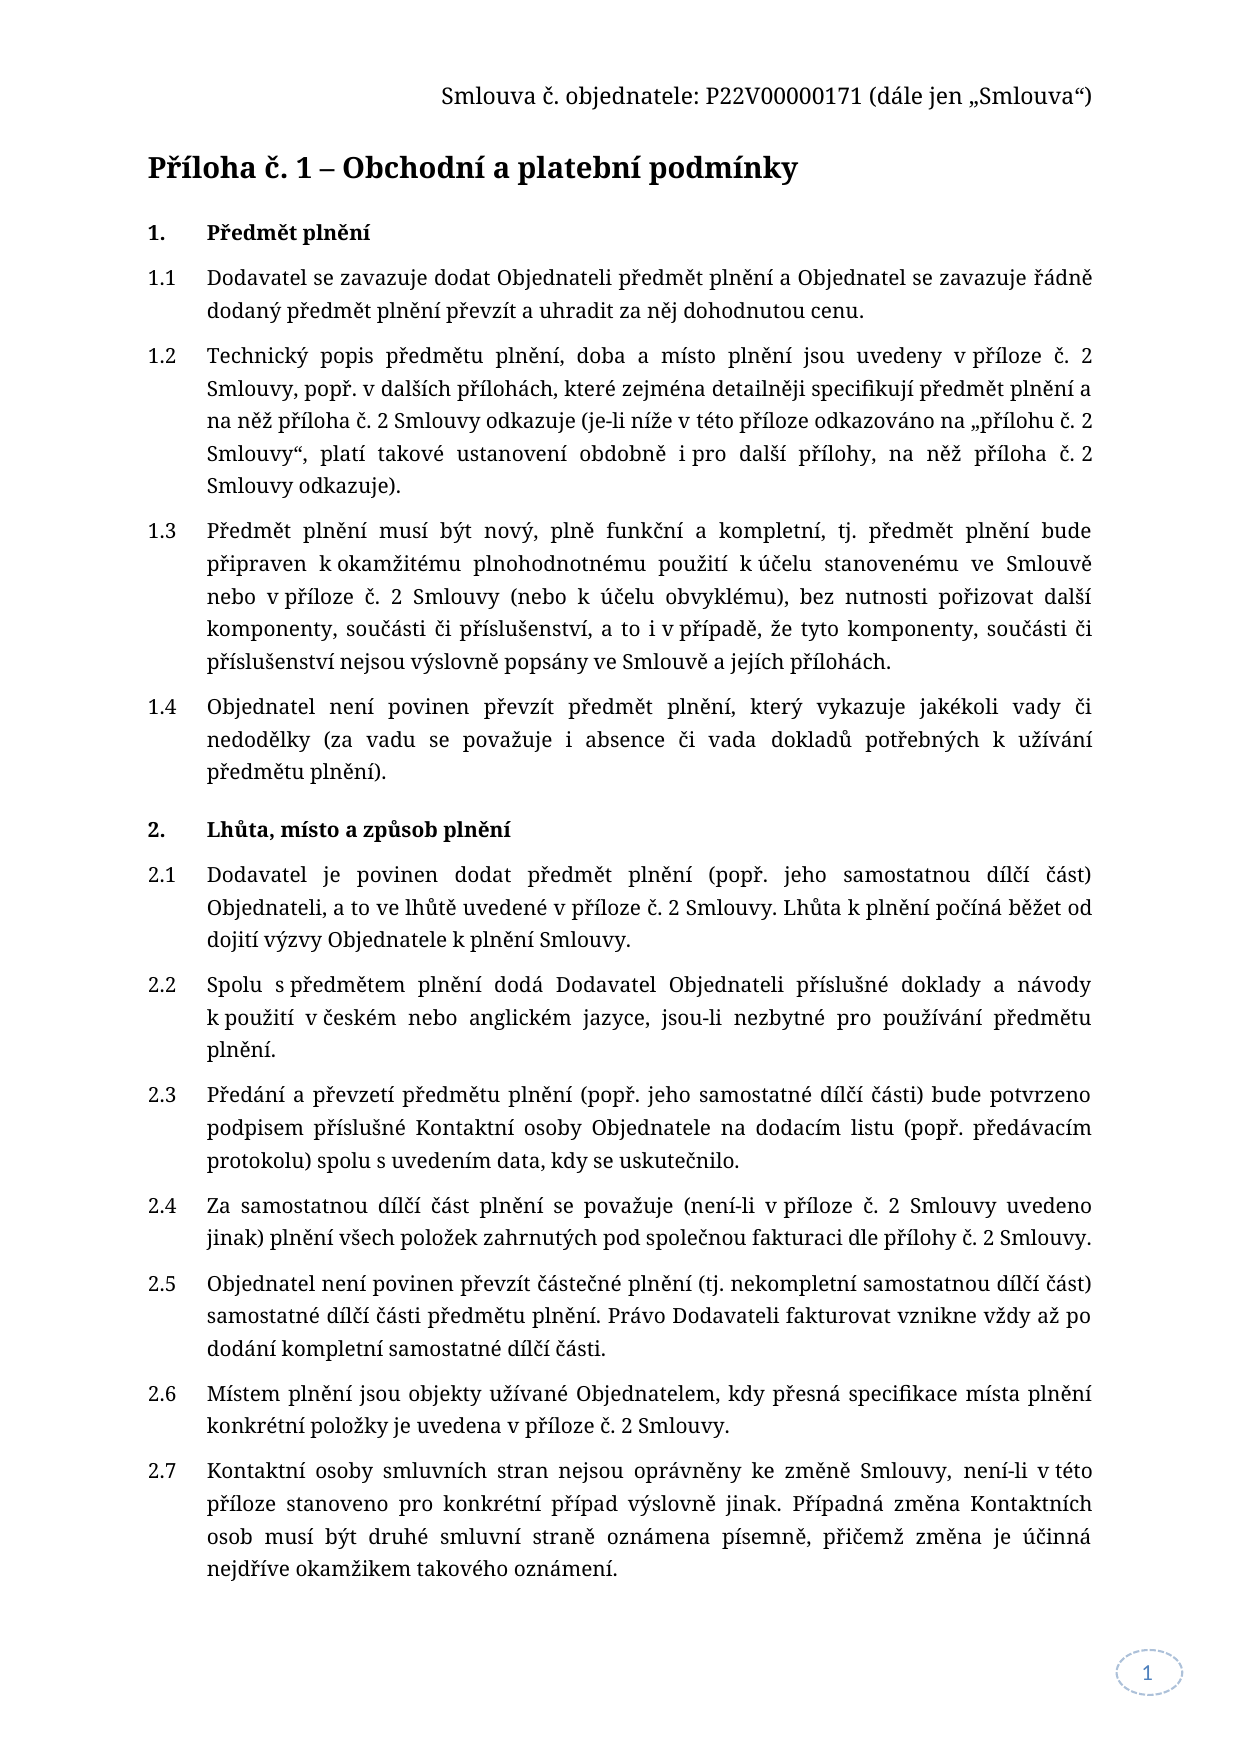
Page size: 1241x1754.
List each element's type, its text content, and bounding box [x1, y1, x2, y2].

list Místem plnění jsou objekty užívané Objednatelem, kdy přesná specifikace místa plnění konkrétní položky je uvedena v příloze č. 2 Smlouvy. [148, 1379, 1093, 1440]
list Objednatel není povinen převzít částečné plnění (tj. nekompletní samostatnou dílčí část) samostatné dílčí části předmětu plnění. Právo Dodavateli fakturovat vznikne vždy až po dodání kompletní samostatné dílčí části. [148, 1269, 1093, 1362]
list Objednatel není povinen převzít předmět plnění, který vykazuje jakékoli vady či nedodělky (za vadu se považuje i absence či vada dokladů potřebných k užívání předmětu plnění). [148, 692, 1093, 786]
list Dodavatel je povinen dodat předmět plnění (popř. jeho samostatnou dílčí část) Objednateli, a to ve lhůtě uvedené v příloze č. 2 Smlouvy. Lhůta k plnění počíná běžet od dojití výzvy Objednatele k plnění Smlouvy. [148, 860, 1093, 954]
list Technický popis předmětu plnění, doba a místo plnění jsou uvedeny v příloze č. 2 Smlouvy, popř. v dalších přílohách, které zejména detailněji specifikují předmět plnění a na něž příloha č. 2 Smlouvy odkazuje (je-li níže v této příloze odkazováno na „přílohu č. 2 Smlouvy“, platí takové ustanovení obdobně i pro další přílohy, na něž příloha č. 2 Smlouvy odkazuje). [148, 341, 1093, 500]
list Spolu s předmětem plnění dodá Dodavatel Objednateli příslušné doklady a návody k použití v českém nebo anglickém jazyce, jsou-li nezbytné pro používání předmětu plnění. [148, 970, 1093, 1064]
list Dodavatel se zavazuje dodat Objednateli předmět plnění a Objednatel se zavazuje řádně dodaný předmět plnění převzít a uhradit za něj dohodnutou cenu. [148, 263, 1093, 324]
list Předmět plnění [148, 218, 1093, 247]
list Předmět plnění musí být nový, plně funkční a kompletní, tj. předmět plnění bude připraven k okamžitému plnohodnotnému použití k účelu stanovenému ve Smlouvě nebo v příloze č. 2 Smlouvy (nebo k účelu obvyklému), bez nutnosti pořizovat další komponenty, součásti či příslušenství, a to i v případě, že tyto komponenty, součásti či příslušenství nejsou výslovně popsány ve Smlouvě a jejích přílohách. [148, 517, 1093, 675]
list Předání a převzetí předmětu plnění (popř. jeho samostatné dílčí části) bude potvrzeno podpisem příslušné Kontaktní osoby Objednatele na dodacím listu (popř. předávacím protokolu) spolu s uvedením data, kdy se uskutečnilo. [148, 1081, 1093, 1174]
text Příloha č. 1 – Obchodní a platební podmínky [148, 148, 1093, 187]
list Kontaktní osoby smluvních stran nejsou oprávněny ke změně Smlouvy, není-li v této příloze stanoveno pro konkrétní případ výslovně jinak. Případná změna Kontaktních osob musí být druhé smluvní straně oznámena písemně, přičemž změna je účinná nejdříve okamžikem takového oznámení. [148, 1457, 1093, 1583]
list Lhůta, místo a způsob plnění [148, 815, 1093, 843]
list Za samostatnou dílčí část plnění se považuje (není-li v příloze č. 2 Smlouvy uvedeno jinak) plnění všech položek zahrnutých pod společnou fakturaci dle přílohy č. 2 Smlouvy. [148, 1191, 1093, 1252]
